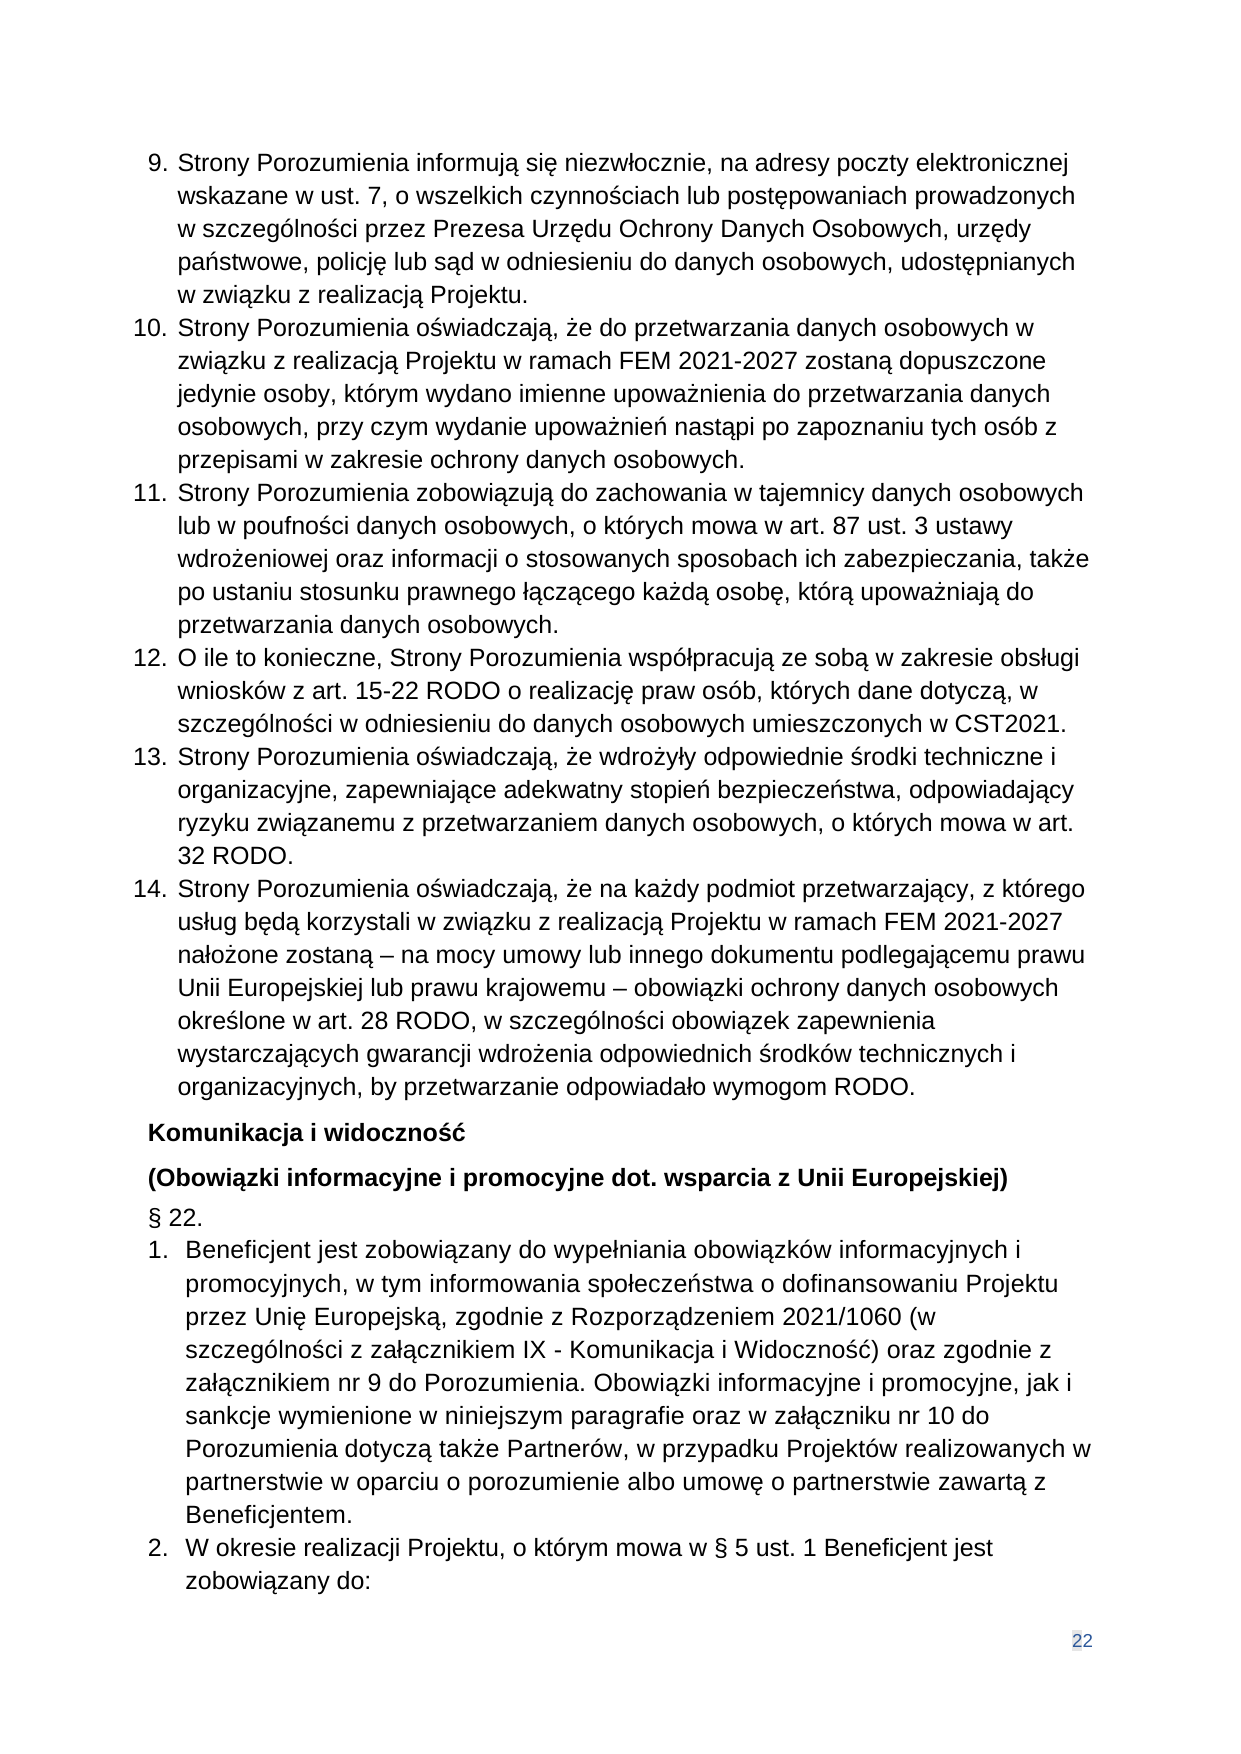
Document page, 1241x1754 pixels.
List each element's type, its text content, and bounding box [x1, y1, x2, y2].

list Strony Porozumienia zobowiązują do zachowania w tajemnicy danych osobowych lub w poufności danych osobowych, o których mowa w art. 87 ust. 3 ustawy wdrożeniowej oraz informacji o stosowanych sposobach ich zabezpieczania, także po ustaniu stosunku prawnego łączącego każdą osobę, którą upoważniają do przetwarzania danych osobowych. [133, 478, 1093, 639]
list Strony Porozumienia oświadczają, że wdrożyły odpowiednie środki techniczne i organizacyjne, zapewniające adekwatny stopień bezpieczeństwa, odpowiadający ryzyku związanemu z przetwarzaniem danych osobowych, o których mowa w art. 32 RODO. [133, 742, 1093, 870]
list W okresie realizacji Projektu, o którym mowa w § 5 ust. 1 Beneficjent jest zobowiązany do: [148, 1533, 1093, 1595]
text (Obowiązki informacyjne i promocyjne dot. wsparcia z Unii Europejskiej) [148, 1163, 1093, 1192]
list Beneficjent jest zobowiązany do wypełniania obowiązków informacyjnych i promocyjnych, w tym informowania społeczeństwa o dofinansowaniu Projektu przez Unię Europejską, zgodnie z Rozporządzeniem 2021/1060 (w szczególności z załącznikiem IX - Komunikacja i Widoczność) oraz zgodnie z załącznikiem nr 9 do Porozumienia. Obowiązki informacyjne i promocyjne, jak i sankcje wymienione w niniejszym paragrafie oraz w załączniku nr 10 do Porozumienia dotyczą także Partnerów, w przypadku Projektów realizowanych w partnerstwie w oparciu o porozumienie albo umowę o partnerstwie zawartą z Beneficjentem. [148, 1236, 1093, 1529]
subtitle § 22. [148, 1202, 1093, 1231]
list O ile to konieczne, Strony Porozumienia współpracują ze sobą w zakresie obsługi wniosków z art. 15-22 RODO o realizację praw osób, których dane dotyczą, w szczególności w odniesieniu do danych osobowych umieszczonych w CST2021. [133, 643, 1093, 738]
list Strony Porozumienia oświadczają, że do przetwarzania danych osobowych w związku z realizacją Projektu w ramach FEM 2021-2027 zostaną dopuszczone jedynie osoby, którym wydano imienne upoważnienia do przetwarzania danych osobowych, przy czym wydanie upoważnień nastąpi po zapoznaniu tych osób z przepisami w zakresie ochrony danych osobowych. [133, 313, 1093, 473]
text Komunikacja i widoczność [148, 1118, 1093, 1146]
list Strony Porozumienia oświadczają, że na każdy podmiot przetwarzający, z którego usług będą korzystali w związku z realizacją Projektu w ramach FEM 2021-2027 nałożone zostaną – na mocy umowy lub innego dokumentu podlegającemu prawu Unii Europejskiej lub prawu krajowemu – obowiązki ochrony danych osobowych określone w art. 28 RODO, w szczególności obowiązek zapewnienia wystarczających gwarancji wdrożenia odpowiednich środków technicznych i organizacyjnych, by przetwarzanie odpowiadało wymogom RODO. [133, 874, 1093, 1101]
list Strony Porozumienia informują się niezwłocznie, na adresy poczty elektronicznej wskazane w ust. 7, o wszelkich czynnościach lub postępowaniach prowadzonych w szczególności przez Prezesa Urzędu Ochrony Danych Osobowych, urzędy państwowe, policję lub sąd w odniesieniu do danych osobowych, udostępnianych w związku z realizacją Projektu. [148, 148, 1093, 308]
